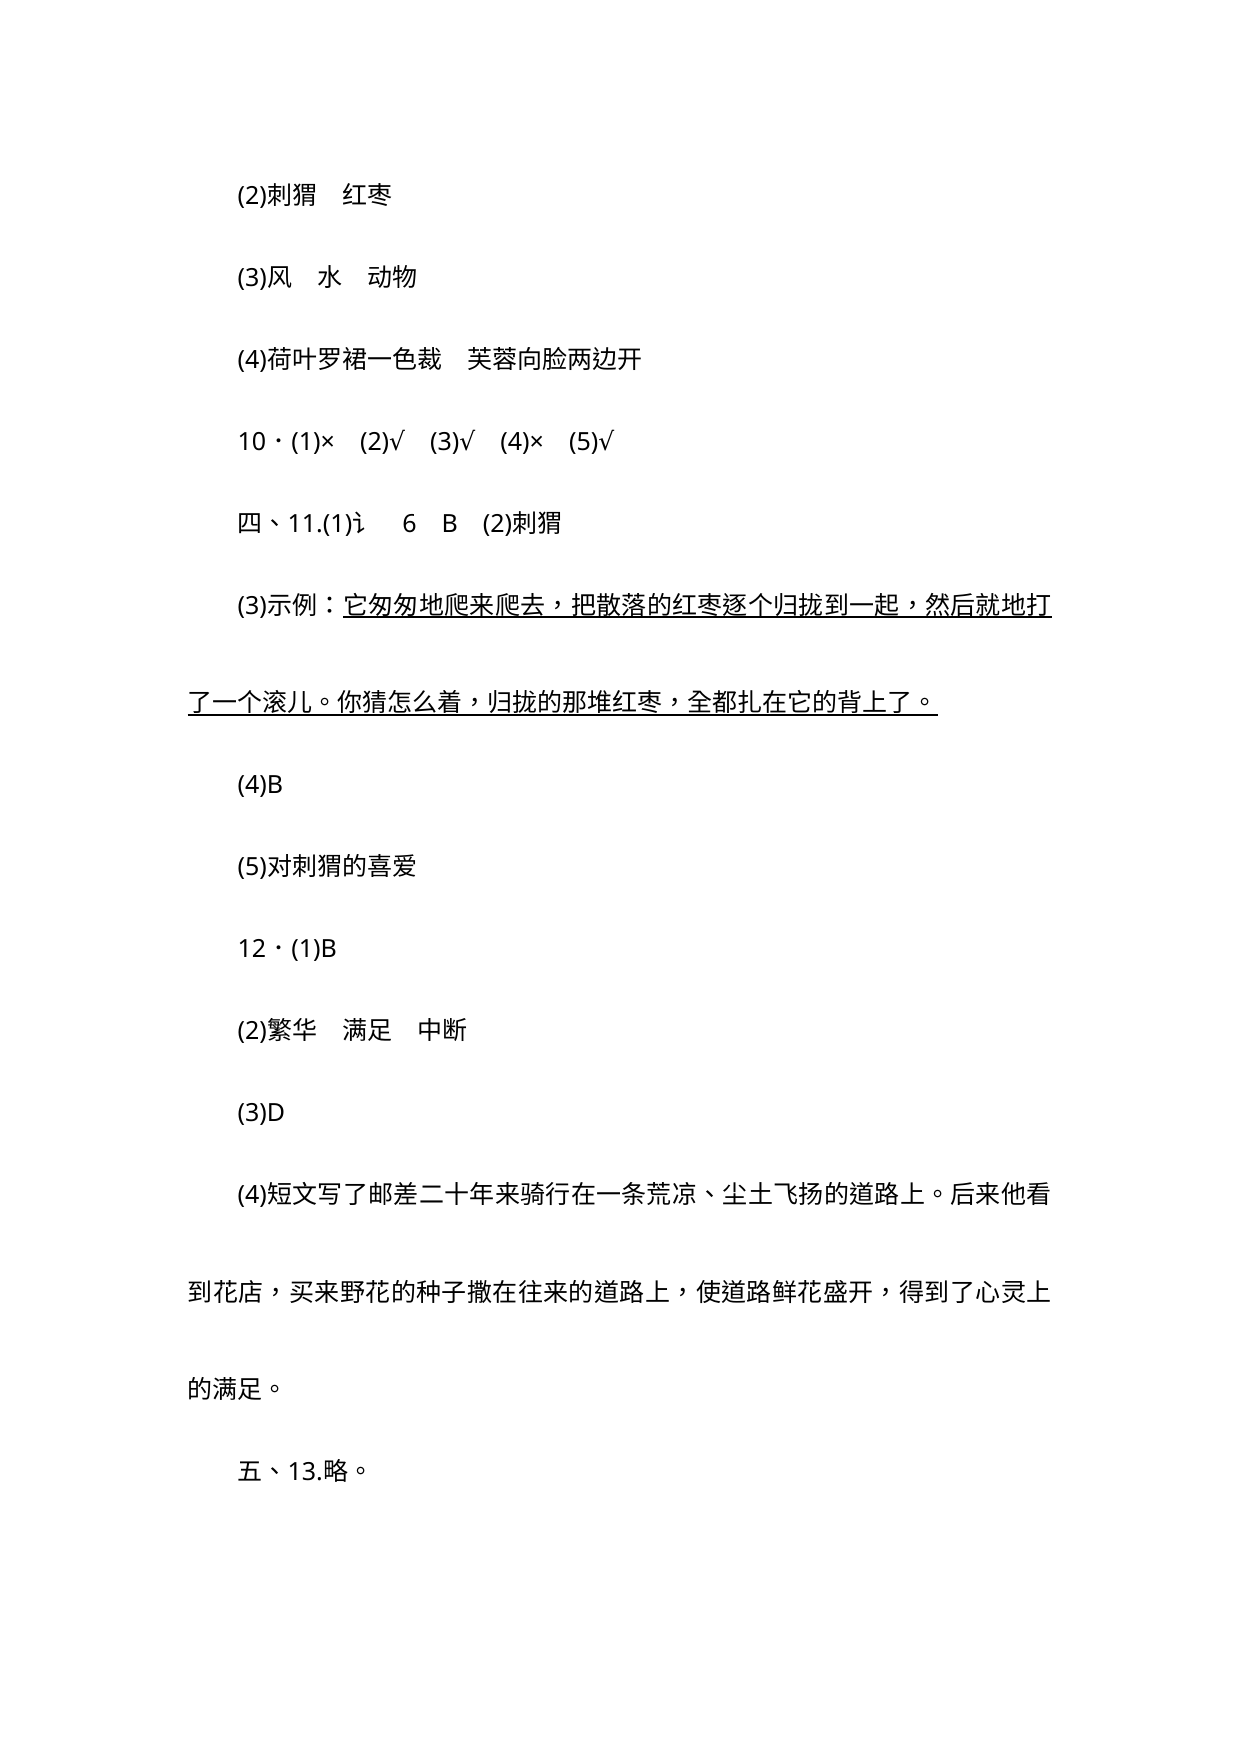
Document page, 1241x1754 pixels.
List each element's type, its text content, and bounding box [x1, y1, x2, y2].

text 五、13.略。 [187, 1438, 1053, 1503]
text (2)刺猬 红枣 [187, 162, 1053, 227]
text 12．(1)B [187, 915, 1053, 980]
text (4)短文写了邮差二十年来骑行在一条荒凉、尘土飞扬的道路上。后来他看到花店，买来野花的种子撒在往来的道路上，使道路鲜花盛开，得到了心灵上的满足。 [187, 1161, 1053, 1421]
text (2)繁华 满足 中断 [187, 997, 1053, 1062]
text 四、11.(1)讠 6 B (2)刺猬 [187, 490, 1053, 555]
text 10．(1)× (2)√ (3)√ (4)× (5)√ [187, 408, 1053, 473]
text (4)荷叶罗裙一色裁 芙蓉向脸两边开 [187, 326, 1053, 391]
text (3)示例：它匆匆地爬来爬去，把散落的红枣逐个归拢到一起，然后就地打了一个滚儿。你猜怎么着，归拢的那堆红枣，全都扎在它的背上了。 [187, 572, 1053, 734]
text (3)风 水 动物 [187, 244, 1053, 309]
text (5)对刺猬的喜爱 [187, 833, 1053, 898]
text (4)B [187, 751, 1053, 816]
text (3)D [187, 1079, 1053, 1144]
